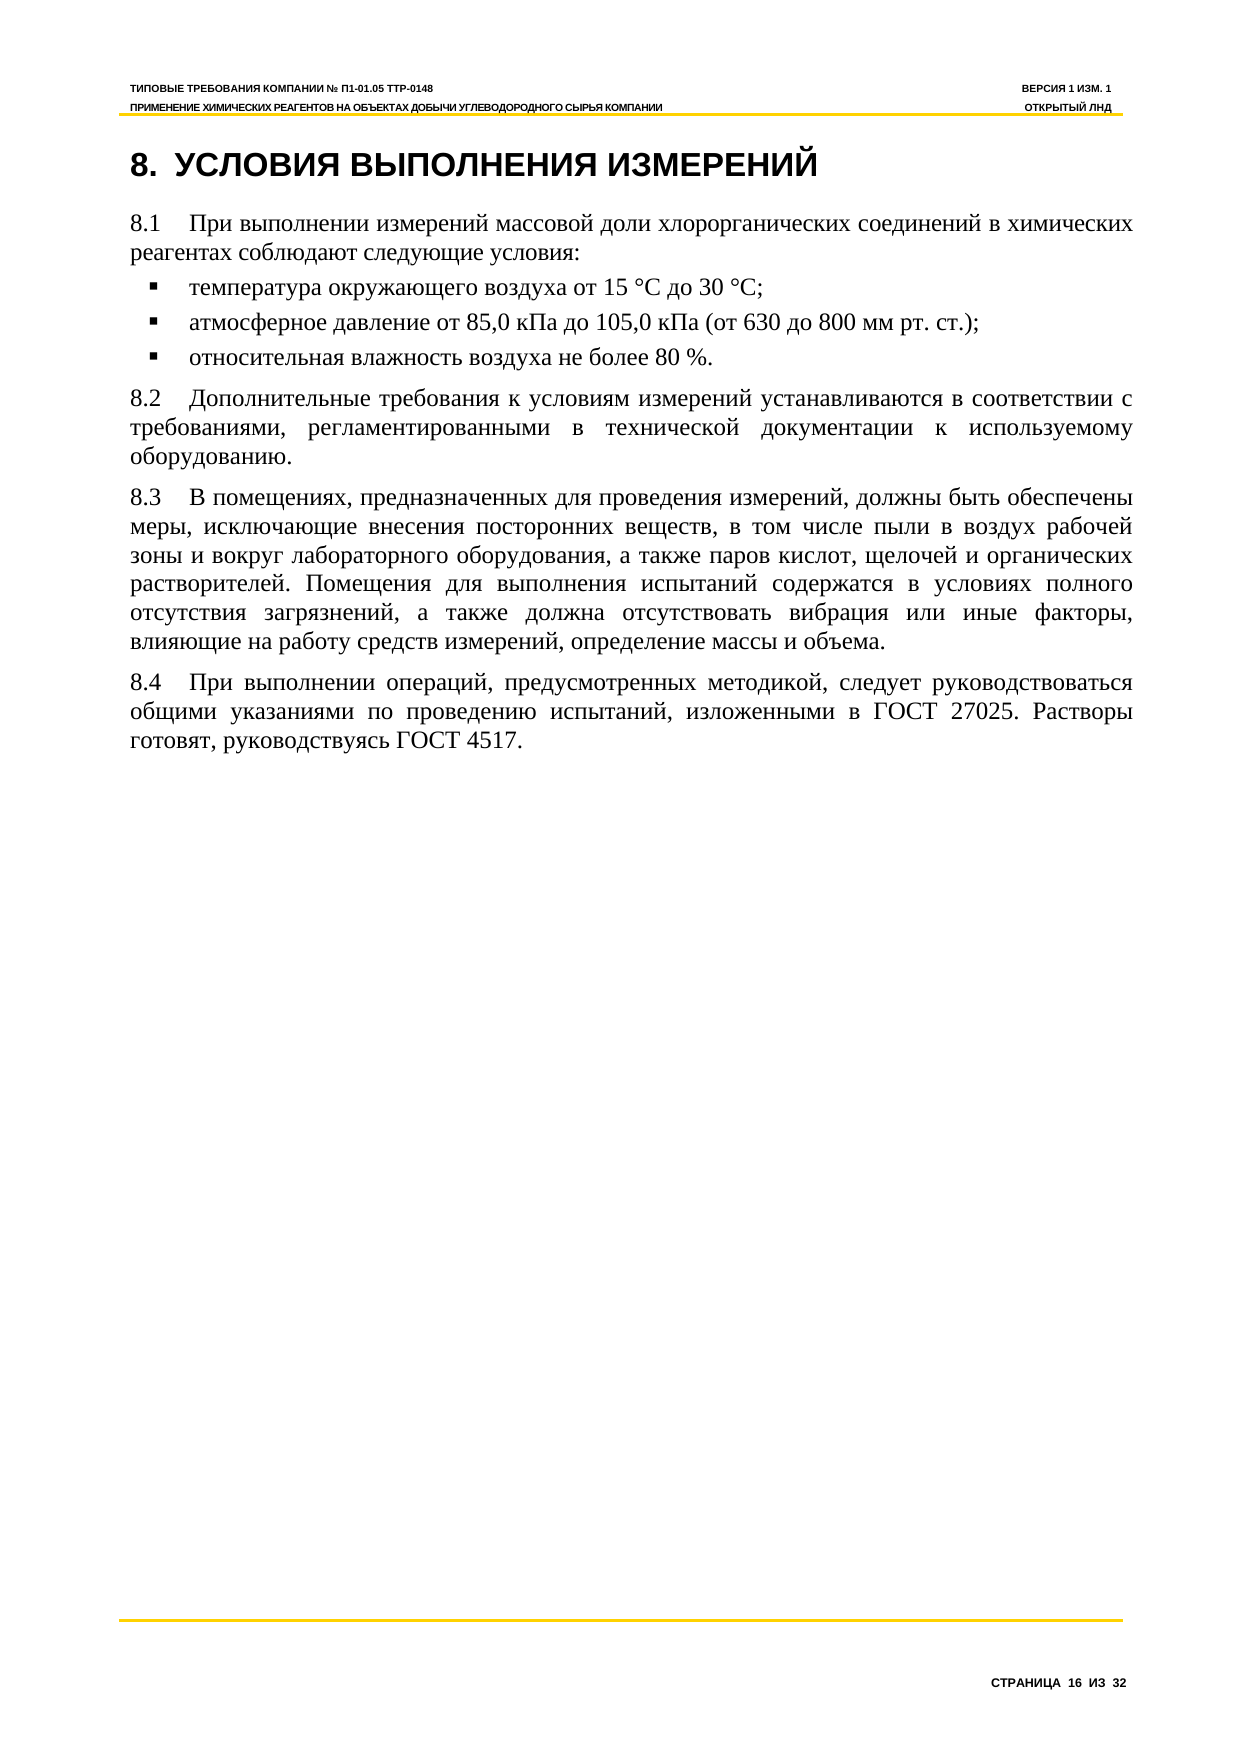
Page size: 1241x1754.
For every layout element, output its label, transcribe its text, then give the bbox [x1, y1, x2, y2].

list При выполнении измерений массовой доли хлорорганических соединений в химических реагентах соблюдают следующие условия: [130, 208, 1134, 266]
list атмосферное давление от 85,0 кПа до 105,0 кПа (от 630 до 800 мм рт. ст.); [148, 307, 1134, 336]
list УСЛОВИЯ ВЫПОЛНЕНИЯ ИЗМЕРЕНИЙ [130, 145, 1134, 183]
list В помещениях, предназначенных для проведения измерений, должны быть обеспечены меры, исключающие внесения посторонних веществ, в том числе пыли в воздух рабочей зоны и вокруг лабораторного оборудования, а также паров кислот, щелочей и органических растворителей. Помещения для выполнения испытаний содержатся в условиях полного отсутствия загрязнений, а также должна отсутствовать вибрация или иные факторы, влияющие на работу средств измерений, определение массы и объема. [130, 482, 1134, 655]
list относительная влажность воздуха не более 80 %. [148, 342, 1134, 371]
list При выполнении операций, предусмотренных методикой, следует руководствоваться общими указаниями по проведению испытаний, изложенными в ГОСТ 27025. Растворы готовят, руководствуясь ГОСТ 4517. [130, 667, 1134, 753]
list температура окружающего воздуха от 15 °С до 30 °С; [148, 272, 1134, 301]
list Дополнительные требования к условиям измерений устанавливаются в соответствии с требованиями, регламентированными в технической документации к используемому оборудованию. [130, 383, 1134, 470]
